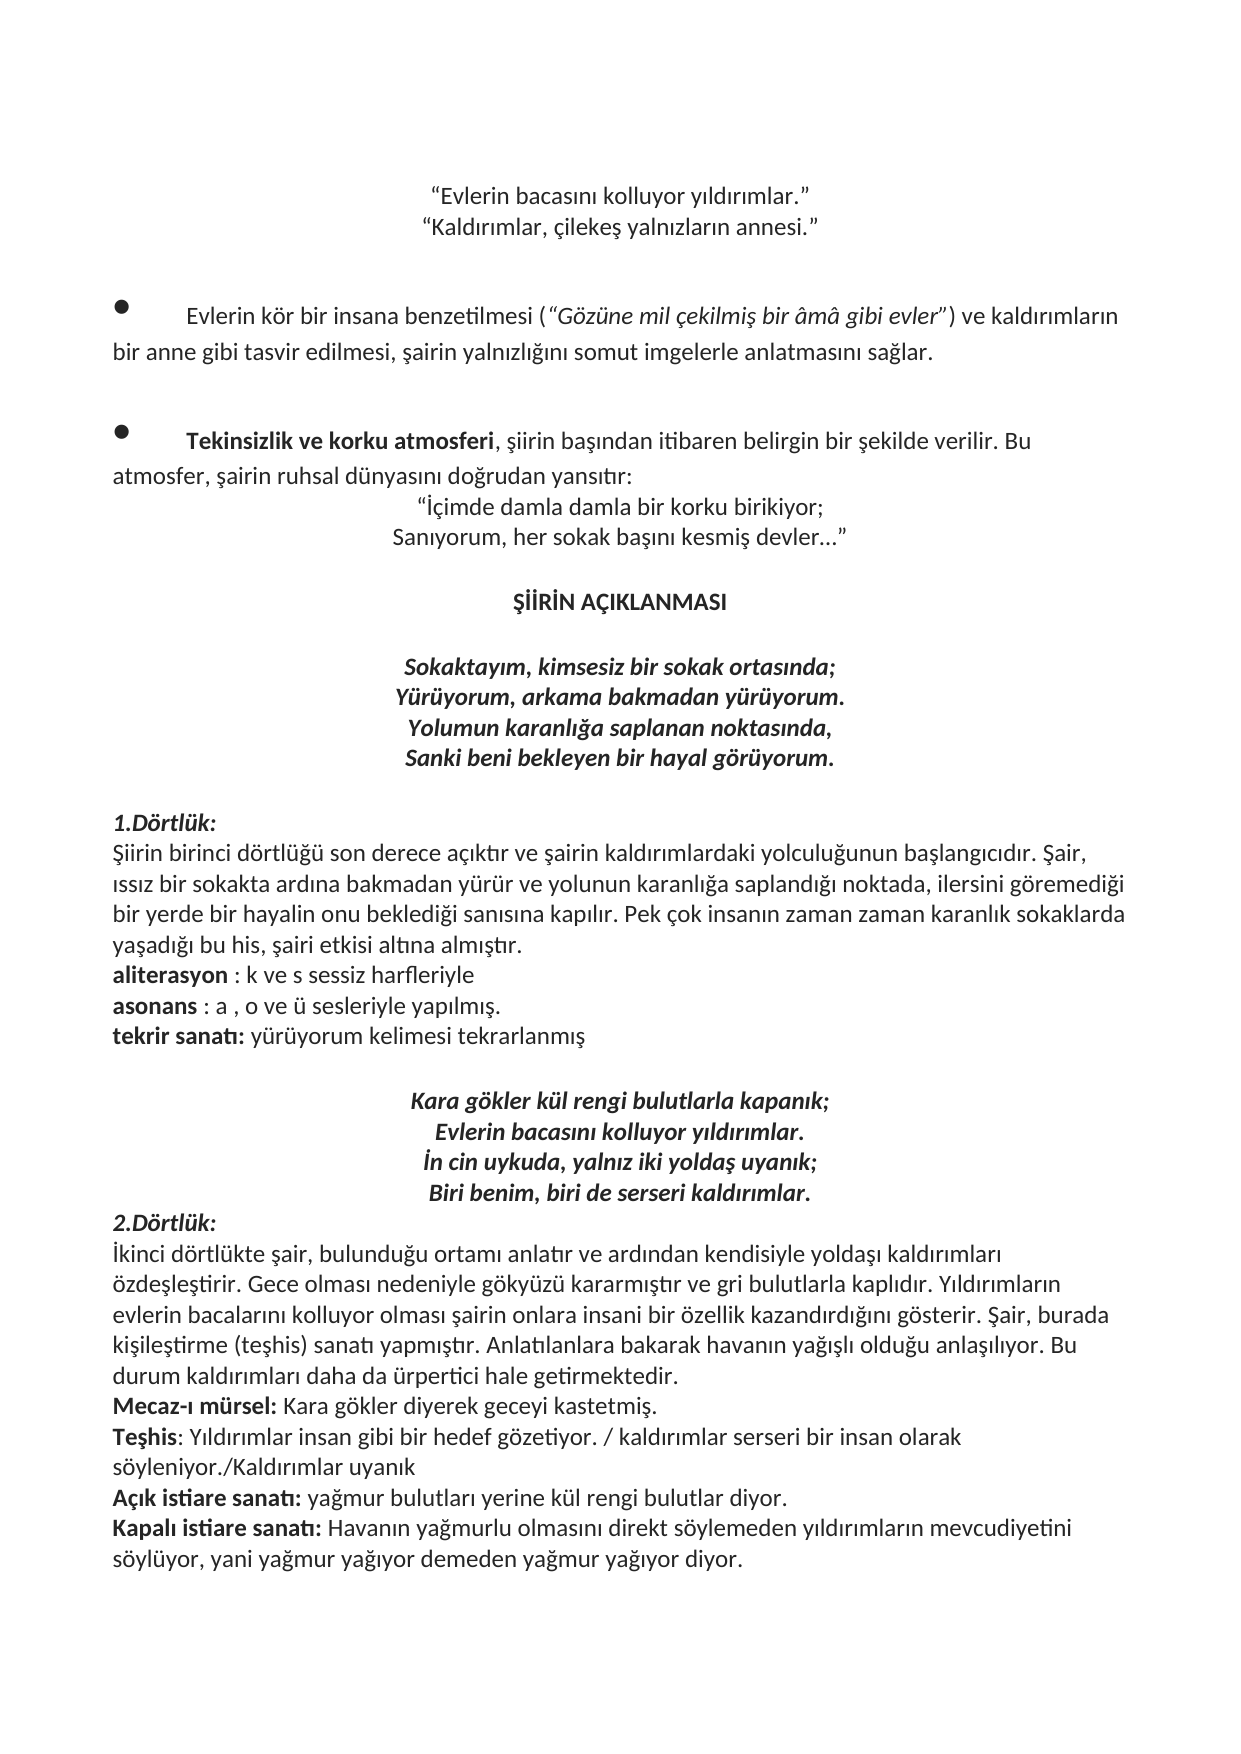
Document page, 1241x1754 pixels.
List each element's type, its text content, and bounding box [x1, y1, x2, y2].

text Sanıyorum, her sokak başını kesmiş devler…” [112, 521, 1128, 552]
text Teşhis: Yıldırımlar insan gibi bir hedef gözetiyor. / kaldırımlar serseri bir insan olarak söyleniyor./Kaldırımlar uyanık [112, 1421, 1128, 1482]
text İn cin uykuda, yalnız iki yoldaş uyanık; [112, 1146, 1128, 1177]
text Yolumun karanlığa saplanan noktasında, [112, 712, 1128, 742]
text aliterasyon : k ve s sessiz harfleriyle [112, 959, 1128, 990]
text Mecaz-ı mürsel: Kara gökler diyerek geceyi kastetmiş. [112, 1390, 1128, 1421]
text “Evlerin bacasını kolluyor yıldırımlar.” [112, 181, 1128, 211]
text 2.Dörtlük: [112, 1207, 1128, 1238]
text ŞİİRİN AÇIKLANMASI [112, 586, 1128, 616]
text Açık istiare sanatı: yağmur bulutları yerine kül rengi bulutlar diyor. [112, 1482, 1128, 1512]
text Kapalı istiare sanatı: Havanın yağmurlu olmasını direkt söylemeden yıldırımların mevcudiyetini söylüyor, yani yağmur yağıyor demeden yağmur yağıyor diyor. [112, 1512, 1128, 1573]
text asonans : a , o ve ü sesleriyle yapılmış. [112, 990, 1128, 1021]
text 1.Dörtlük: [112, 807, 1128, 837]
list Evlerin kör bir insana benzetilmesi (“Gözüne mil çekilmiş bir âmâ gibi evler”) ve kaldırımların bir anne gibi tasvir edilmesi, şairin yalnızlığını somut imgelerle anlatmasını sağlar. [112, 276, 1128, 366]
text Şiirin birinci dörtlüğü son derece açıktır ve şairin kaldırımlardaki yolculuğunun başlangıcıdır. Şair, ıssız bir sokakta ardına bakmadan yürür ve yolunun karanlığa saplandığı noktada, ilersini göremediği bir yerde bir hayalin onu beklediği sanısına kapılır. Pek çok insanın zaman zaman karanlık sokaklarda yaşadığı bu his, şairi etkisi altına almıştır. [112, 837, 1128, 959]
text İkinci dörtlükte şair, bulunduğu ortamı anlatır ve ardından kendisiyle yoldaşı kaldırımları özdeşleştirir. Gece olması nedeniyle gökyüzü kararmıştır ve gri bulutlarla kaplıdır. Yıldırımların evlerin bacalarını kolluyor olması şairin onlara insani bir özellik kazandırdığını gösterir. Şair, burada kişileştirme (teşhis) sanatı yapmıştır. Anlatılanlara bakarak havanın yağışlı olduğu anlaşılıyor. Bu durum kaldırımları daha da ürpertici hale getirmektedir. [112, 1238, 1128, 1390]
text “İçimde damla damla bir korku birikiyor; [112, 491, 1128, 521]
text Sokaktayım, kimsesiz bir sokak ortasında; [112, 651, 1128, 681]
text tekrir sanatı: yürüyorum kelimesi tekrarlanmış [112, 1021, 1128, 1051]
text Evlerin bacasını kolluyor yıldırımlar. [112, 1116, 1128, 1146]
list Tekinsizlik ve korku atmosferi, şiirin başından itibaren belirgin bir şekilde verilir. Bu atmosfer, şairin ruhsal dünyasını doğrudan yansıtır: [112, 400, 1128, 491]
text “Kaldırımlar, çilekeş yalnızların annesi.” [112, 211, 1128, 242]
text Sanki beni bekleyen bir hayal görüyorum. [112, 742, 1128, 773]
text Biri benim, biri de serseri kaldırımlar. [112, 1177, 1128, 1207]
text Kara gökler kül rengi bulutlarla kapanık; [112, 1085, 1128, 1116]
text Yürüyorum, arkama bakmadan yürüyorum. [112, 681, 1128, 712]
